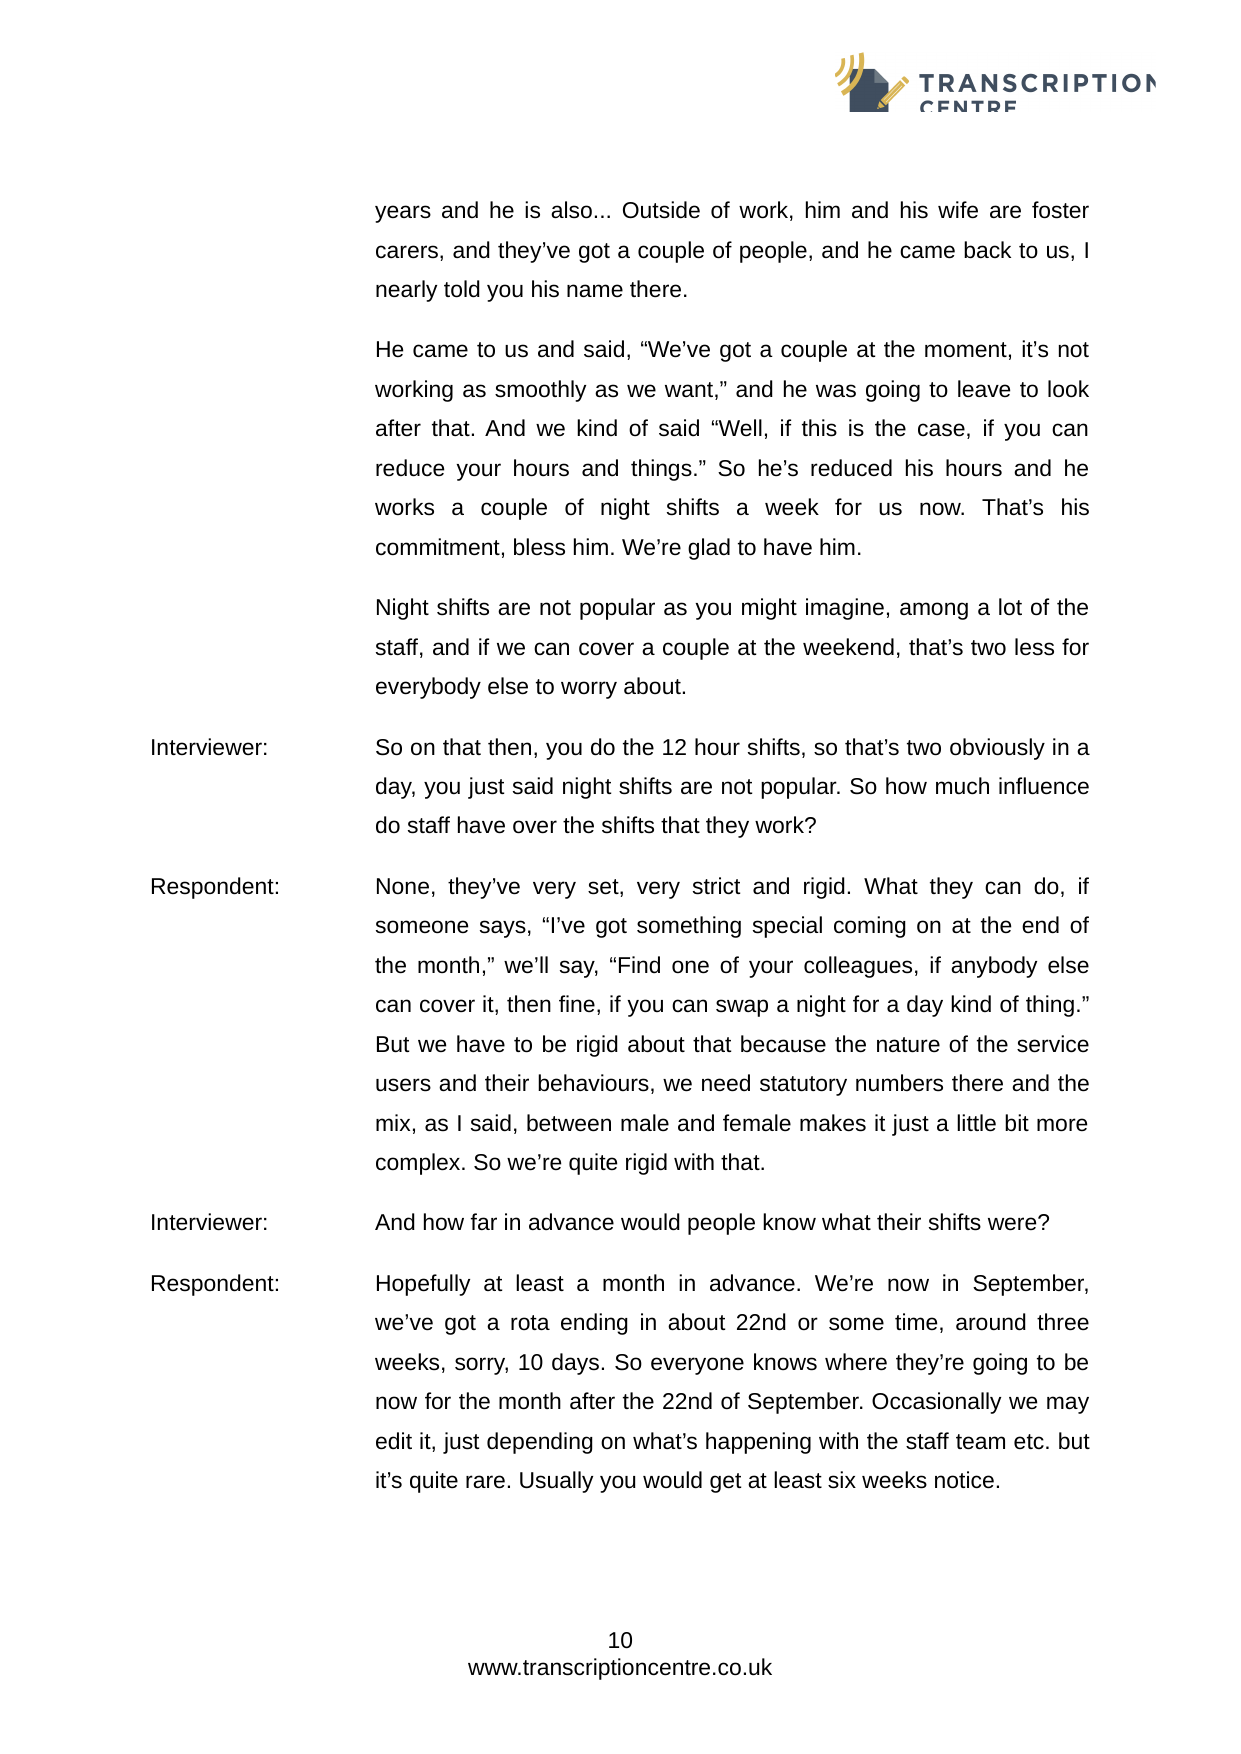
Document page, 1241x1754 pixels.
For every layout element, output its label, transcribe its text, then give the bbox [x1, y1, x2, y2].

text Night shifts are not popular as you might imagine, among a lot of the staff, and if we can cover a couple at the weekend, that’s two less for everybody else to worry about. [375, 594, 1090, 699]
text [150, 197, 1090, 302]
picture [834, 52, 1156, 112]
text Respondent: Hopefully at least a month in advance. We’re now in September, we’ve got a rota ending in about 22nd or some time, around three weeks, sorry, 10 days. So everyone knows where they’re going to be now for the month after the 22nd of September. Occasionally we may edit it, just depending on what’s happening with the staff team etc. but it’s quite rare. Usually you would get at least six weeks notice. [150, 1270, 1090, 1493]
text Interviewer: And how far in advance would people know what their shifts were? [150, 1209, 1090, 1236]
text Respondent: None, they’ve very set, very strict and rigid. What they can do, if someone says, “I’ve got something special coming on at the end of the month,” we’ll say, “Find one of your colleagues, if anybody else can cover it, then fine, if you can swap a night for a day kind of thing.” But we have to be rigid about that because the nature of the service users and their behaviours, we need statutory numbers there and the mix, as I said, between male and female makes it just a little bit more complex. So we’re quite rigid with that. [150, 873, 1090, 1175]
text Interviewer: So on that then, you do the 12 hour shifts, so that’s two obviously in a day, you just said night shifts are not popular. So how much influence do staff have over the shifts that they work? [150, 733, 1090, 839]
text He came to us and said, “We’ve got a couple at the moment, it’s not working as smoothly as we want,” and he was going to leave to look after that. And we kind of said “Well, if this is the case, if you can reduce your hours and things.” So he’s reduced his hours and he works a couple of night shifts a week for us now. That’s his commitment, bless him. We’re glad to have him. [375, 336, 1090, 560]
